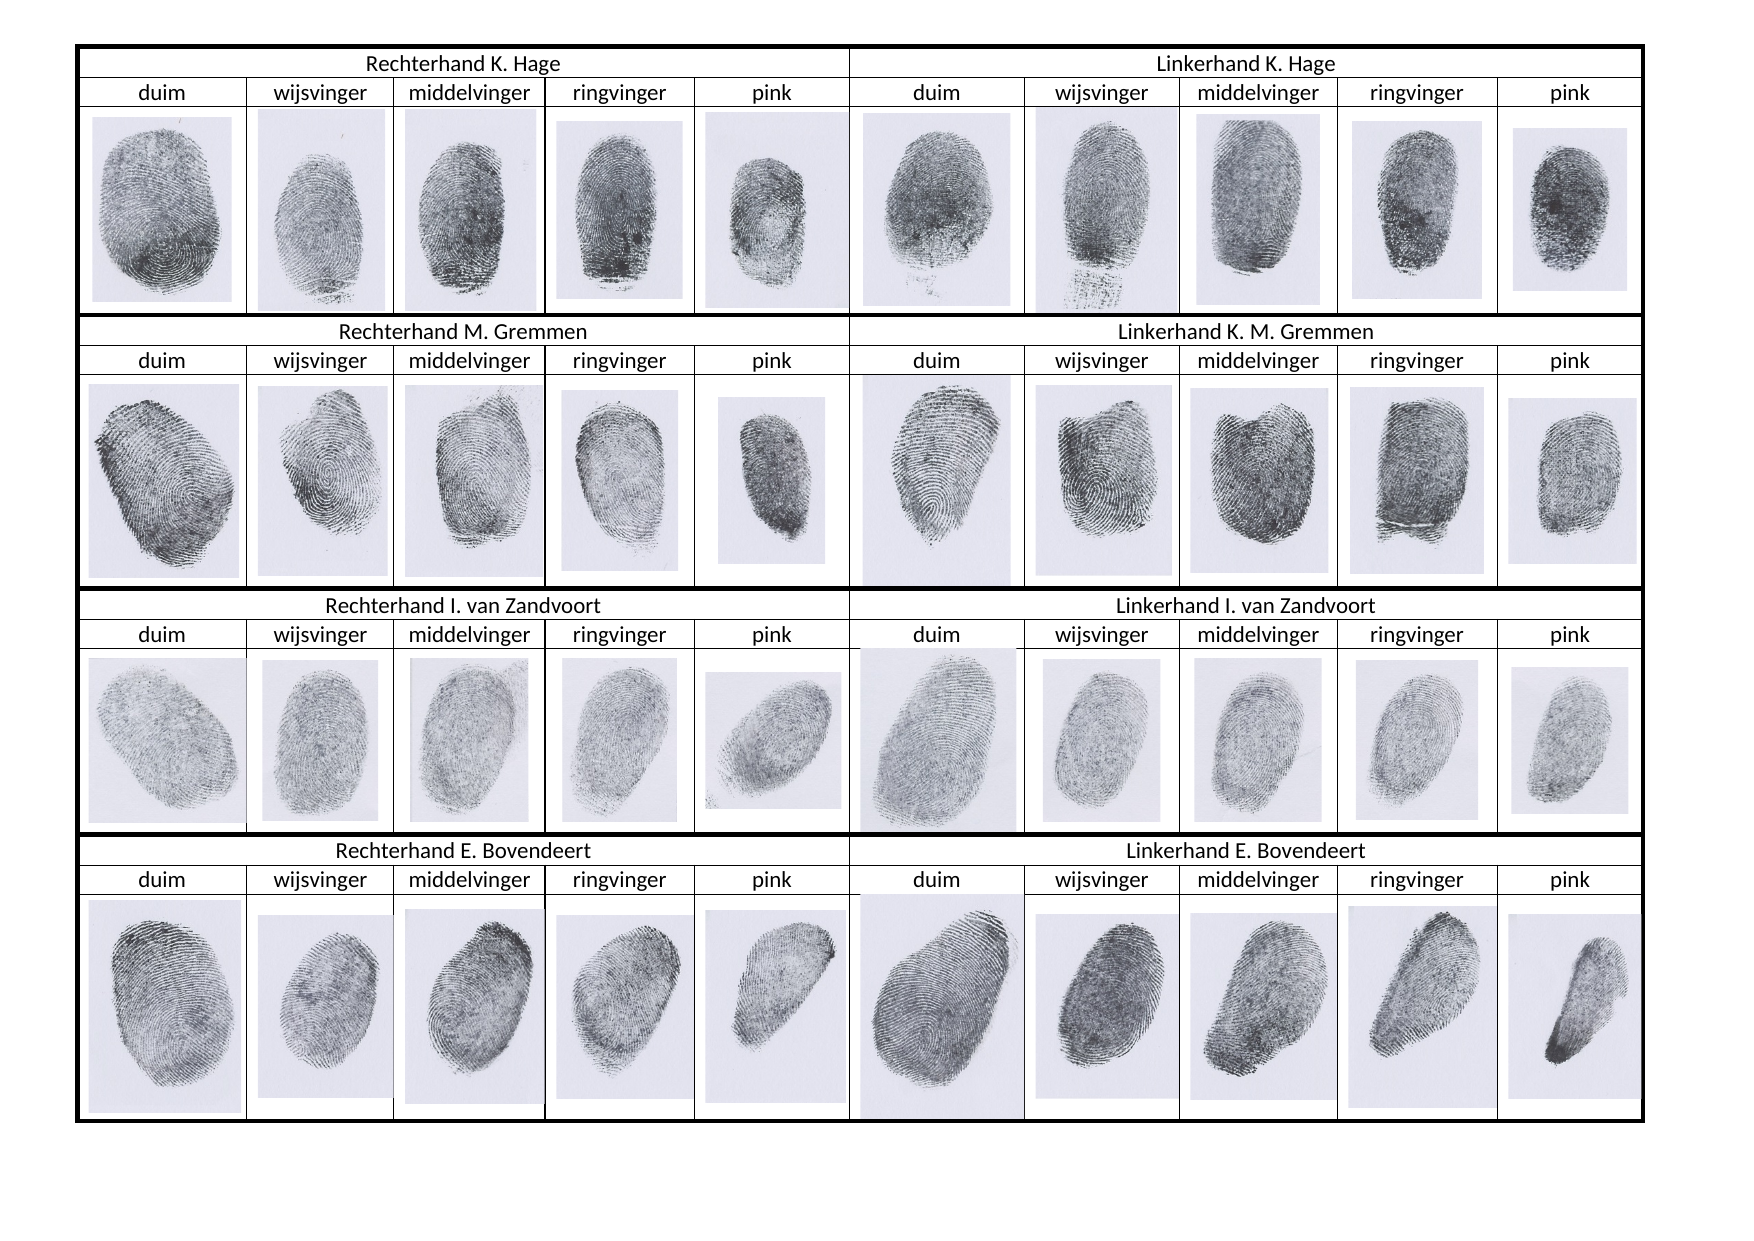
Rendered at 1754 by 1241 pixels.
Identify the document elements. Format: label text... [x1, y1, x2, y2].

table_cell ringvinger [546, 866, 694, 894]
picture [718, 397, 826, 564]
picture [1508, 398, 1637, 564]
picture [562, 658, 677, 822]
table_cell [695, 895, 849, 1119]
table_cell [394, 375, 544, 586]
table_cell Rechterhand M. Gremmen [80, 317, 849, 345]
table_cell [394, 107, 544, 312]
table_cell [247, 895, 393, 1119]
table_header Rechterhand K. Hage [80, 49, 849, 77]
picture [257, 386, 388, 576]
picture [88, 384, 240, 578]
picture [1511, 667, 1629, 814]
picture [1348, 906, 1497, 1108]
table_cell Rechterhand E. Bovendeert [80, 837, 849, 864]
table_cell [1180, 107, 1337, 312]
table_cell ringvinger [546, 78, 694, 106]
table_cell Linkerhand K. M. Gremmen [850, 317, 1641, 345]
table_cell [394, 895, 544, 1119]
picture [556, 121, 683, 299]
table_cell [1498, 895, 1641, 1119]
picture [556, 915, 694, 1099]
table_cell [1025, 375, 1179, 586]
picture [862, 375, 1011, 586]
table_cell wijsvinger [247, 346, 393, 374]
table_cell ringvinger [1338, 346, 1497, 374]
table_cell [850, 895, 860, 1119]
picture [1194, 658, 1322, 822]
table_cell [1025, 649, 1179, 832]
table_cell [695, 375, 849, 586]
table_cell middelvinger [394, 346, 544, 374]
picture [705, 112, 850, 308]
table_cell [247, 649, 393, 832]
table_cell duim [80, 78, 246, 106]
table_cell [1180, 649, 1337, 832]
table_cell [546, 107, 694, 312]
table_cell duim [850, 78, 1024, 106]
table_cell wijsvinger [247, 78, 393, 106]
table_cell duim [850, 866, 1024, 894]
table_cell [247, 375, 393, 586]
table_cell [1498, 375, 1641, 586]
picture [1352, 121, 1482, 299]
table_cell [1338, 375, 1497, 586]
picture [257, 109, 386, 311]
table_cell pink [1498, 620, 1641, 648]
table_cell [1017, 649, 1024, 832]
picture [1512, 128, 1628, 291]
table_cell [1498, 107, 1641, 312]
picture [1508, 914, 1642, 1099]
table_cell middelvinger [394, 866, 544, 894]
picture [92, 117, 232, 302]
table_cell [1338, 895, 1497, 1119]
picture [88, 900, 242, 1113]
table_cell middelvinger [1180, 866, 1337, 894]
table_cell [1338, 107, 1497, 312]
table_cell [247, 107, 393, 312]
table_cell [546, 895, 694, 1119]
table_cell duim [850, 620, 1024, 648]
table_cell pink [1498, 866, 1641, 894]
picture [405, 909, 545, 1104]
table_cell [80, 375, 246, 586]
table_cell [850, 649, 860, 832]
table_cell [850, 107, 1024, 312]
table_cell [1025, 107, 1035, 312]
table_cell pink [1498, 78, 1641, 106]
picture [863, 113, 1011, 306]
table_cell ringvinger [546, 346, 694, 374]
table_cell [394, 649, 544, 832]
table_cell [546, 375, 694, 586]
table_cell wijsvinger [1025, 866, 1179, 894]
table_cell [695, 649, 849, 832]
picture [1042, 659, 1161, 822]
picture [1190, 388, 1329, 573]
picture [405, 109, 537, 311]
table_cell pink [695, 346, 849, 374]
table_cell Linkerhand I. van Zandvoort [850, 591, 1641, 619]
table_cell [80, 649, 246, 832]
picture [1355, 660, 1479, 820]
table_cell pink [695, 78, 849, 106]
table_cell [546, 649, 694, 832]
picture [705, 910, 846, 1103]
table_cell Linkerhand E. Bovendeert [850, 837, 1641, 864]
table_cell wijsvinger [247, 620, 393, 648]
picture [860, 894, 1025, 1119]
table_cell wijsvinger [1025, 78, 1179, 106]
picture [561, 390, 679, 571]
table_cell middelvinger [394, 78, 544, 106]
picture [262, 660, 379, 821]
picture [410, 658, 529, 822]
table_cell ringvinger [1338, 866, 1497, 894]
picture [405, 385, 544, 577]
table_cell [80, 895, 246, 1119]
table_cell [80, 107, 246, 312]
picture [1196, 114, 1320, 305]
table_cell Rechterhand I. van Zandvoort [80, 591, 849, 619]
picture [1035, 914, 1179, 1099]
picture [1035, 385, 1172, 576]
table_cell [1338, 649, 1497, 832]
table_cell [1025, 895, 1179, 1119]
picture [1350, 387, 1484, 574]
table_cell wijsvinger [247, 866, 393, 894]
picture [860, 648, 1017, 832]
picture [1035, 107, 1178, 313]
picture [257, 915, 394, 1098]
picture [1190, 913, 1337, 1100]
table_cell middelvinger [394, 620, 544, 648]
table_cell [1180, 375, 1337, 586]
table_cell pink [695, 620, 849, 648]
table_cell [1180, 895, 1337, 1119]
picture [88, 658, 247, 823]
table_cell wijsvinger [1025, 620, 1179, 648]
table_cell [695, 107, 849, 312]
table_cell ringvinger [546, 620, 694, 648]
table_cell ringvinger [1338, 78, 1497, 106]
table_cell middelvinger [1180, 620, 1337, 648]
table_cell pink [695, 866, 849, 894]
picture [705, 672, 842, 809]
table_cell [1011, 375, 1024, 586]
table_cell pink [1498, 346, 1641, 374]
table_cell [1498, 649, 1641, 832]
table_header Linkerhand K. Hage [850, 49, 1641, 77]
table_cell middelvinger [1180, 78, 1337, 106]
table_cell [850, 375, 862, 586]
table_cell duim [80, 866, 246, 894]
table_cell duim [850, 346, 1024, 374]
table_cell ringvinger [1338, 620, 1497, 648]
table_cell wijsvinger [1025, 346, 1179, 374]
table_cell duim [80, 346, 246, 374]
table_cell middelvinger [1180, 346, 1337, 374]
table_cell duim [80, 620, 246, 648]
